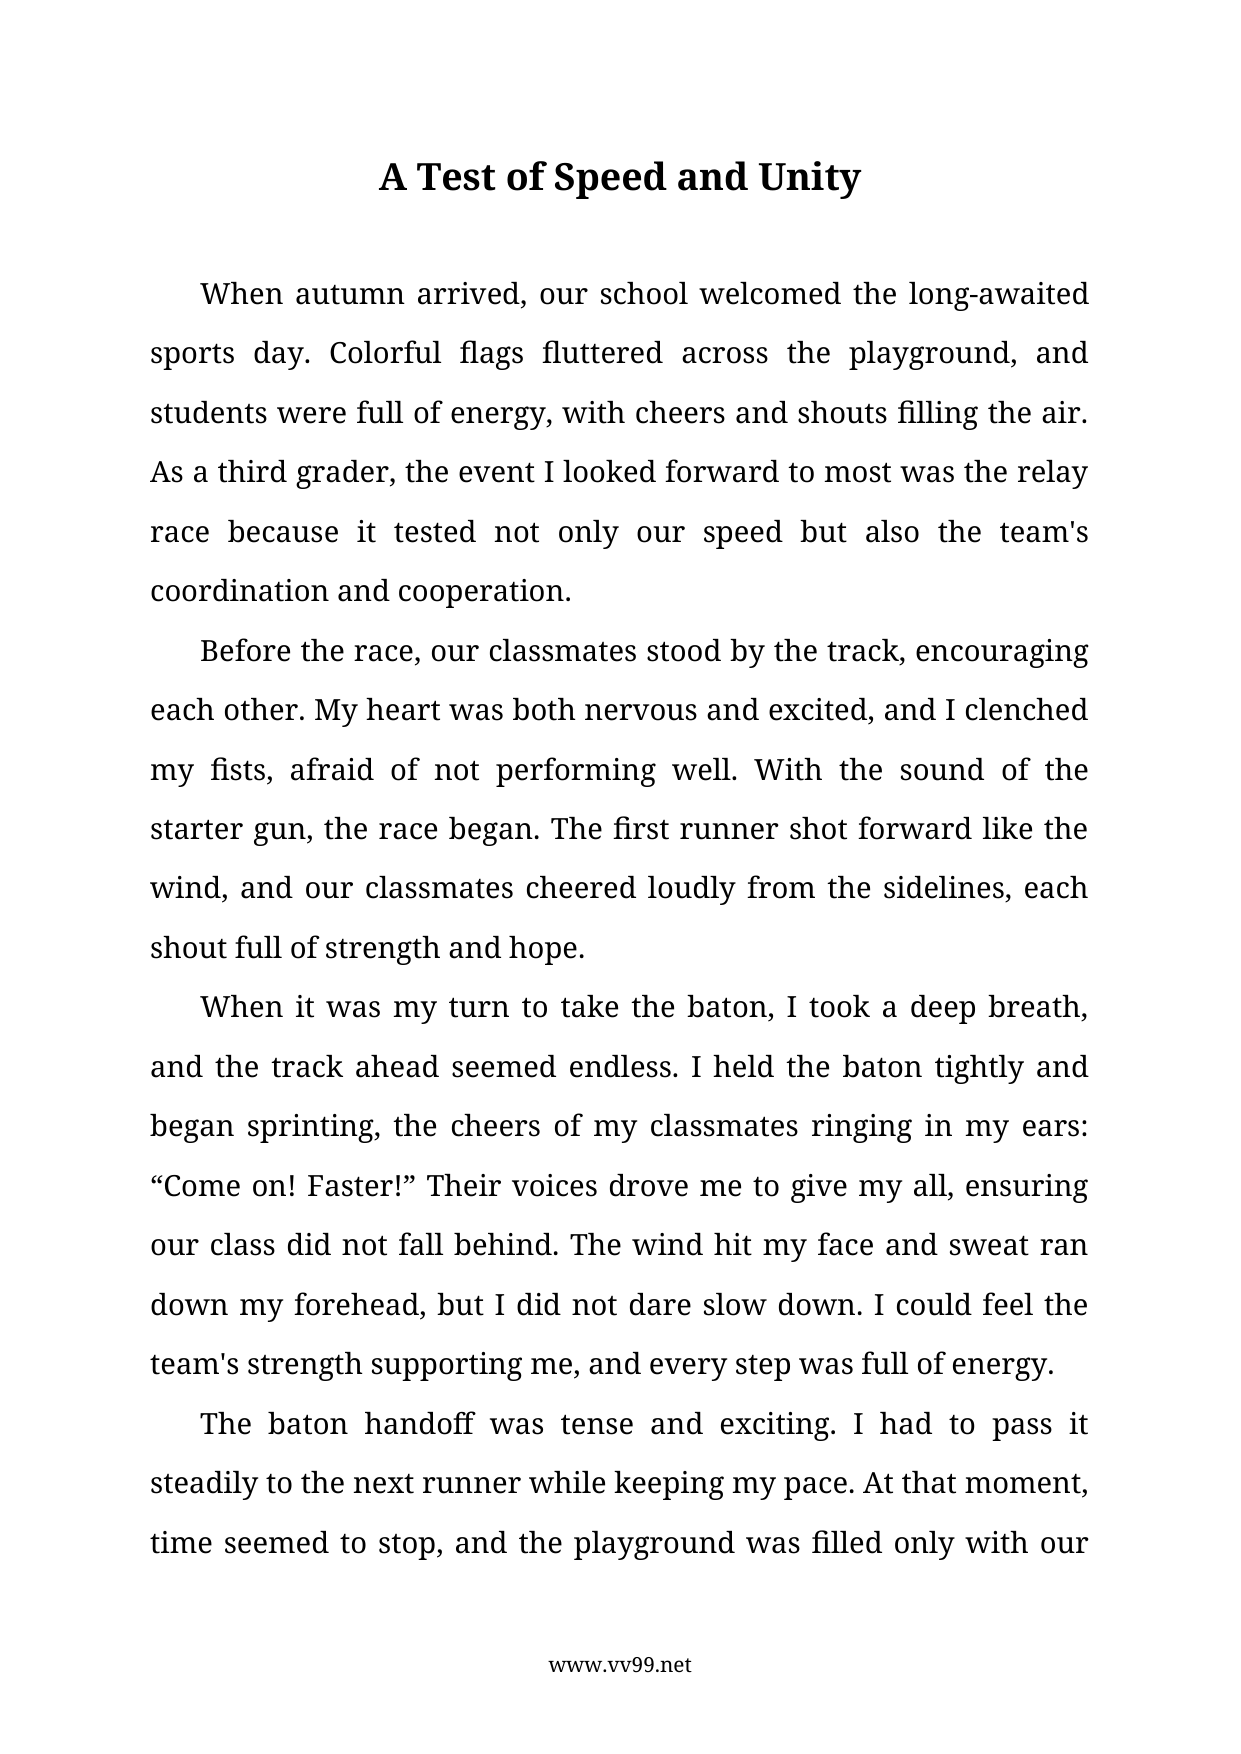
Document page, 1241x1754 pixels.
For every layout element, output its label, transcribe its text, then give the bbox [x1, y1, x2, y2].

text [150, 1403, 1090, 1562]
text When autumn arrived, our school welcomed the long-awaited sports day. Colorful flags fluttered across the playground, and students were full of energy, with cheers and shouts filling the air. As a third grader, the event I looked forward to most was the relay race because it tested not only our speed but also the team's coordination and cooperation. [150, 273, 1090, 610]
text When it was my turn to take the baton, I took a deep breath, and the track ahead seemed endless. I held the baton tightly and began sprinting, the cheers of my classmates ringing in my ears: “Come on! Faster!” Their voices drove me to give my all, ensuring our class did not fall behind. The wind hit my face and sweat ran down my forehead, but I did not dare slow down. I could feel the team's strength supporting me, and every step was full of energy. [150, 987, 1090, 1383]
text Before the race, our classmates stood by the track, encouraging each other. My heart was both nervous and excited, and I clenched my fists, afraid of not performing well. With the sound of the starter gun, the race began. The first runner shot forward like the wind, and our classmates cheered loudly from the sidelines, each shout full of strength and hope. [150, 630, 1090, 967]
subtitle A Test of Speed and Unity [150, 150, 1090, 201]
